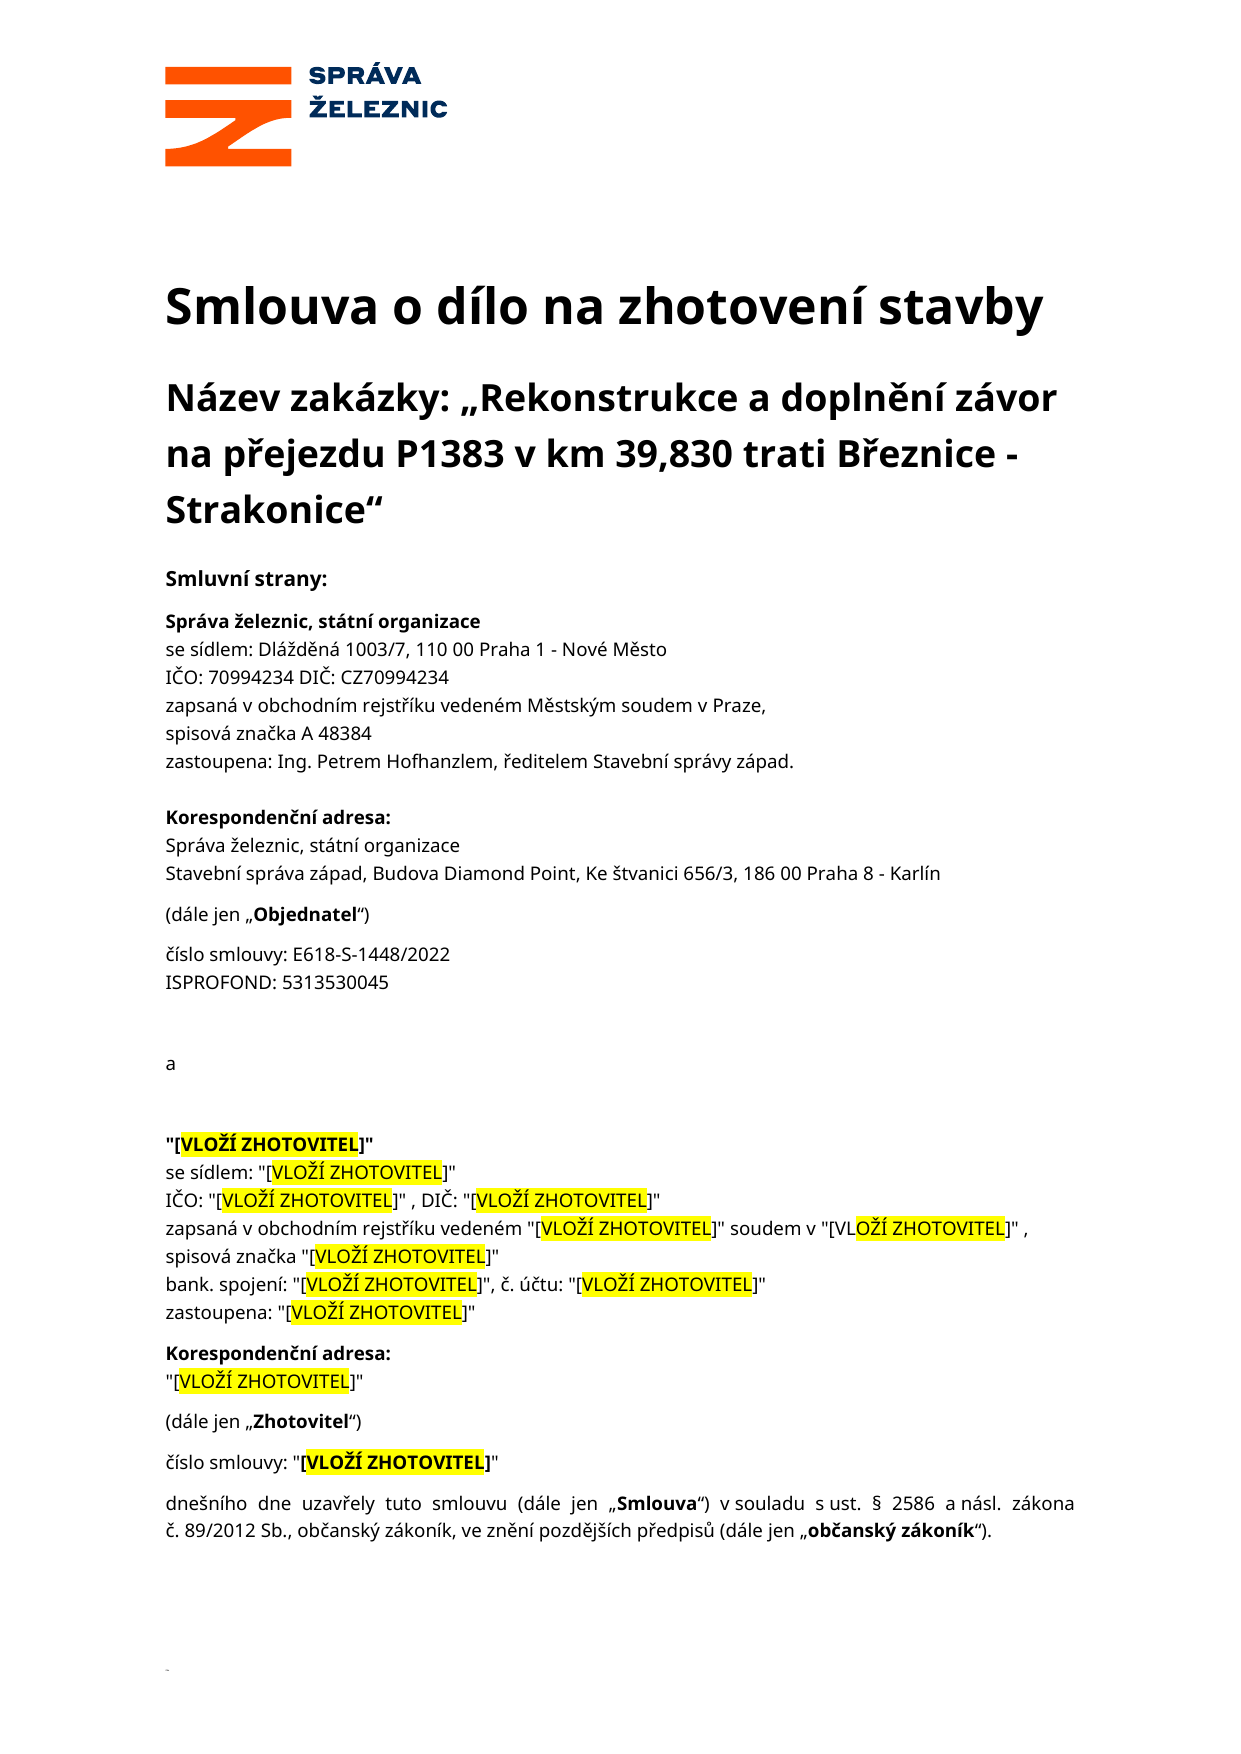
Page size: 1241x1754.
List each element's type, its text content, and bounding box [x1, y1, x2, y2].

text "[VLOŽÍ ZHOTOVITEL]" [349, 1368, 1075, 1394]
text Správa železnic, státní organizace [165, 608, 1075, 634]
text spisová značka "[VLOŽÍ ZHOTOVITEL]" [485, 1244, 1075, 1269]
text (dále jen „Objednatel“) [165, 901, 1075, 926]
text Smluvní strany: [165, 564, 1075, 593]
text spisová značka A 48384 [165, 720, 1075, 746]
text Smlouva o dílo na zhotovení stavby [165, 271, 1075, 339]
text dnešního dne uzavřely tuto smlouvu (dále jen „Smlouva“) v souladu s ust. § 2586 a násl. zákona č. 89/2012 Sb., občanský zákoník, ve znění pozdějších předpisů (dále jen „občanský zákoník“). [165, 1490, 1075, 1543]
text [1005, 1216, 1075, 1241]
text Korespondenční adresa: [165, 1340, 1075, 1366]
text číslo smlouvy: E618-S-1448/2022 [165, 941, 1075, 967]
text zapsaná v obchodním rejstříku vedeném "[VLOŽÍ ZHOTOVITEL]" soudem v "[VLOŽÍ ZHOTOVITEL]" , [165, 1216, 541, 1241]
text Stavební správa západ, Budova Diamond Point, Ke štvanici 656/3, 186 00 Praha 8 - Karlín [165, 860, 1075, 886]
text bank. spojení: "[VLOŽÍ ZHOTOVITEL]", č. účtu: "[VLOŽÍ ZHOTOVITEL]" [752, 1272, 1075, 1297]
text IČO: "[VLOŽÍ ZHOTOVITEL]" , DIČ: "[VLOŽÍ ZHOTOVITEL]" [647, 1188, 1075, 1213]
text Správa železnic, státní organizace [165, 832, 1075, 858]
text zastoupena: "[VLOŽÍ ZHOTOVITEL]" [462, 1300, 1075, 1325]
text "[VLOŽÍ ZHOTOVITEL]" [358, 1132, 1075, 1157]
text zastoupena: "[VLOŽÍ ZHOTOVITEL]" [165, 1300, 291, 1325]
text se sídlem: Dlážděná 1003/7, 110 00 Praha 1 - Nové Město [165, 636, 1075, 662]
text Název zakázky: „Rekonstrukce a doplnění závor na přejezdu P1383 v km 39,830 trati Březnice - Strakonice“ [165, 371, 1075, 534]
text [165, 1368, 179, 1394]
text se sídlem: "[VLOŽÍ ZHOTOVITEL]" [165, 1159, 1075, 1185]
text číslo smlouvy: "[VLOŽÍ ZHOTOVITEL]" [165, 1449, 306, 1475]
text ISPROFOND: 5313530045 [165, 969, 1075, 995]
text Korespondenční adresa: [165, 804, 1075, 830]
text zastoupena: Ing. Petrem Hofhanzlem, ředitelem Stavební správy západ. [165, 748, 1075, 774]
text a [165, 1051, 1075, 1076]
text spisová značka "[VLOŽÍ ZHOTOVITEL]" [165, 1244, 315, 1269]
text IČO: 70994234 DIČ: CZ70994234 [165, 664, 1075, 690]
text (dále jen „Zhotovitel“) [165, 1409, 1075, 1434]
text číslo smlouvy: "[VLOŽÍ ZHOTOVITEL]" [484, 1449, 1075, 1475]
text zapsaná v obchodním rejstříku vedeném Městským soudem v Praze, [165, 692, 1075, 718]
